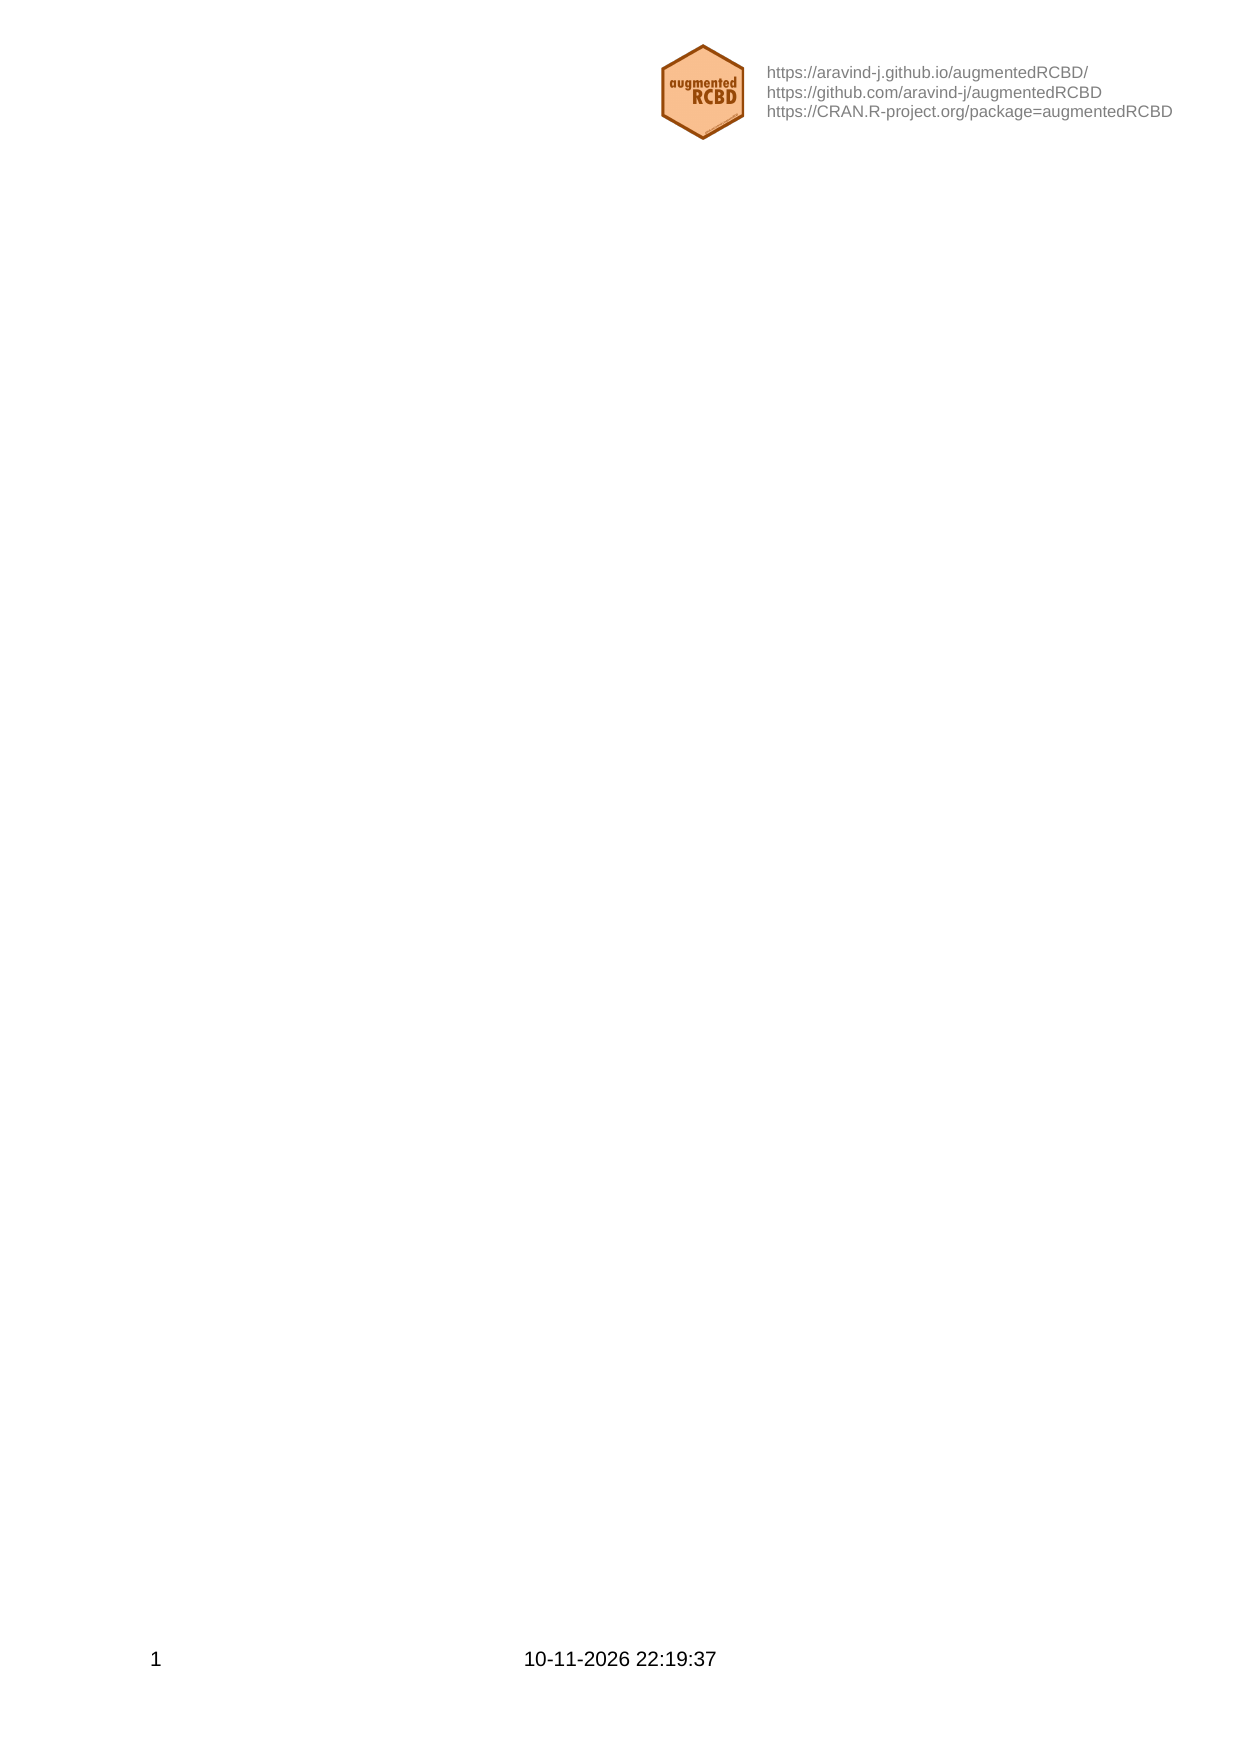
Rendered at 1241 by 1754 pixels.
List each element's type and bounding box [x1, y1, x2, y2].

picture [661, 44, 745, 140]
